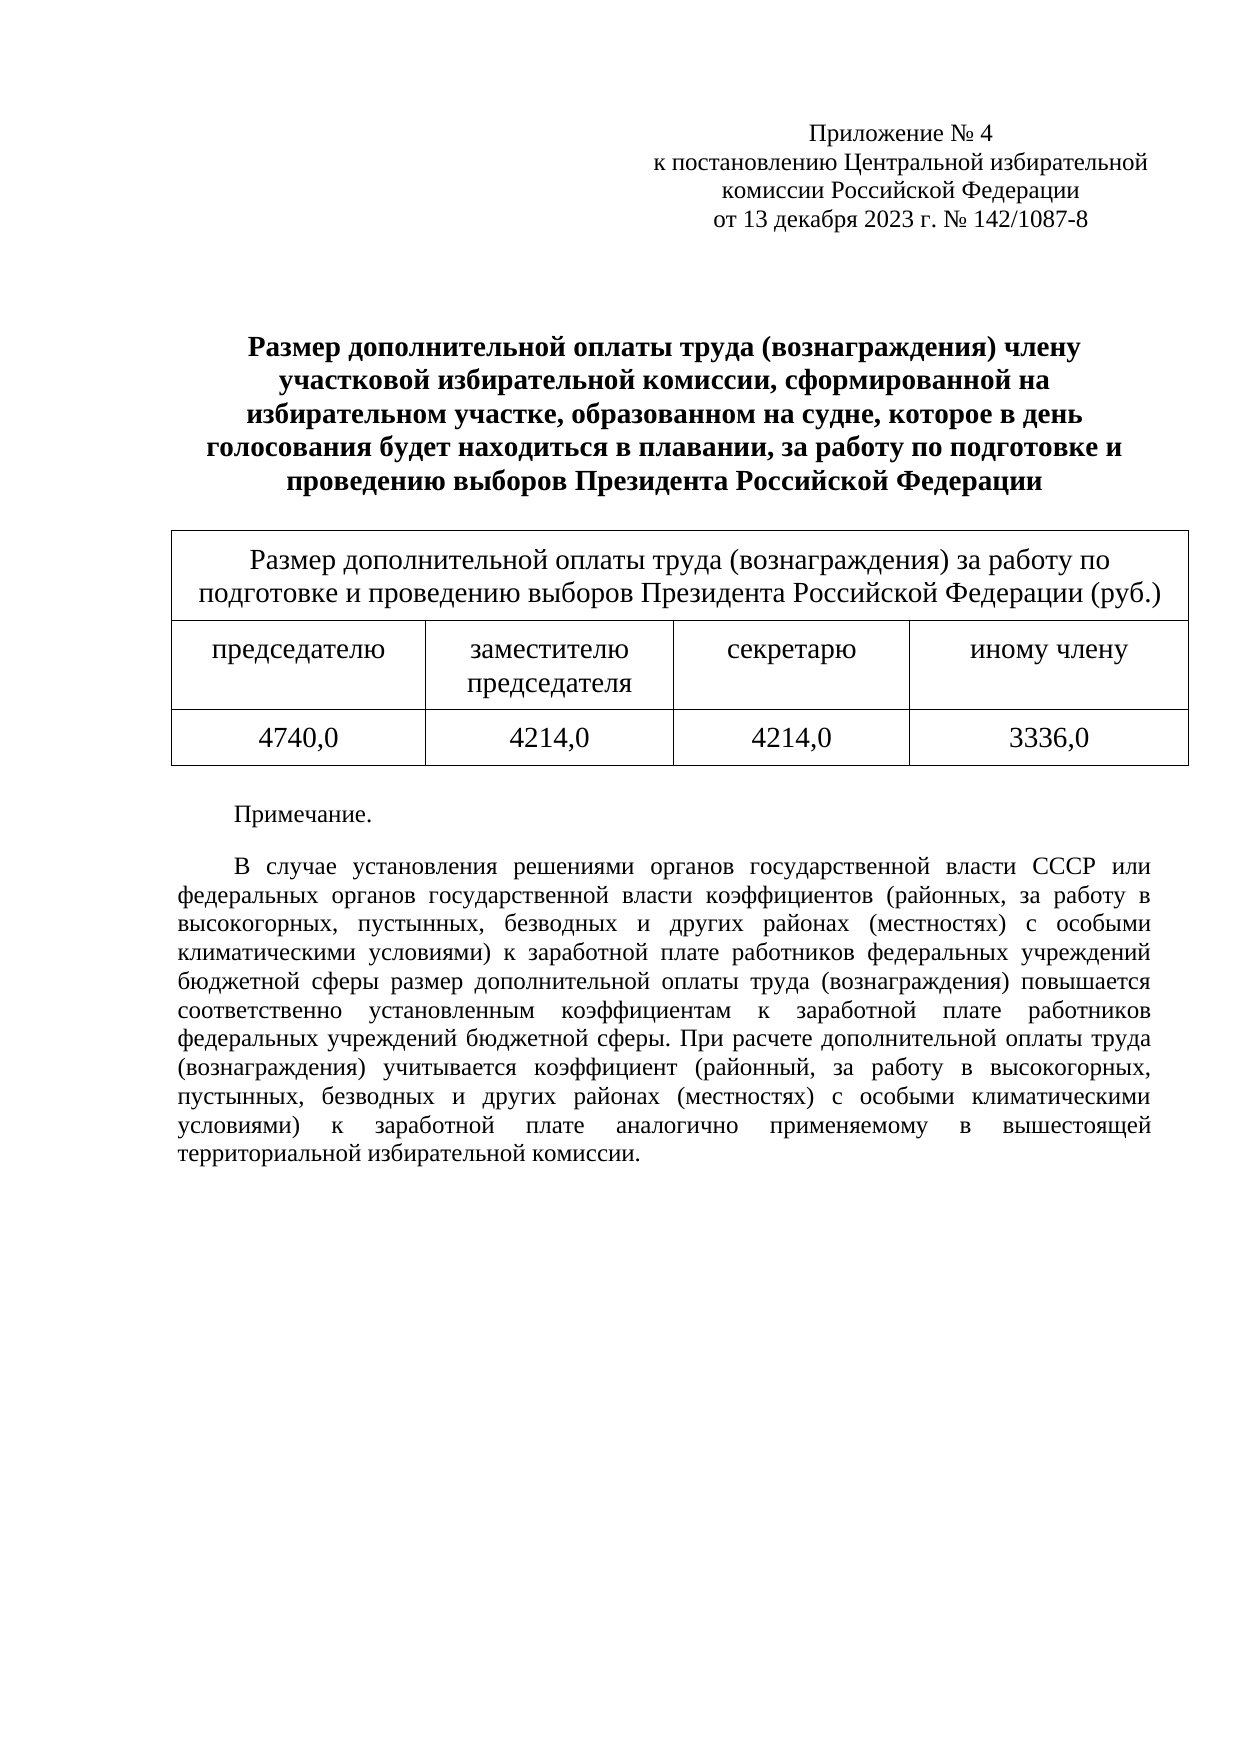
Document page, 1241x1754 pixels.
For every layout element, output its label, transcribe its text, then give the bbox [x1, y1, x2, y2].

text участковой избирательной комиссии, сформированной на [177, 362, 1152, 396]
table_cell секретарю [674, 621, 909, 709]
table_cell 4214,0 [426, 710, 673, 765]
text В случае установления решениями органов государственной власти СССР или федеральных органов государственной власти коэффициентов (районных, за работу в высокогорных, пустынных, безводных и других районах (местностях) с особыми климатическими условиями) к заработной плате работников федеральных учреждений бюджетной сферы размер дополнительной оплаты труда (вознаграждения) повышается соответственно установленным коэффициентам к заработной плате работников федеральных учреждений бюджетной сферы. При расчете дополнительной оплаты труда (вознаграждения) учитывается коэффициент (районный, за работу в высокогорных, пустынных, безводных и других районах (местностях) с особыми климатическими условиями) к заработной плате аналогично применяемому в вышестоящей территориальной избирательной комиссии. [177, 851, 1152, 1167]
text Приложение № 4 [650, 118, 1152, 147]
table_cell председателю [172, 621, 425, 709]
table_cell иному члену [910, 621, 1188, 709]
text Размер дополнительной оплаты труда (вознаграждения) члену [177, 329, 1152, 362]
table_header Размер дополнительной оплаты труда (вознаграждения) за работу по подготовке и проведению выборов Президента Российской Федерации (руб.) [172, 531, 1188, 619]
table_cell 3336,0 [910, 710, 1188, 765]
text от 13 декабря 2023 г. № 142/1087-8 [650, 204, 1152, 233]
text Примечание. [177, 799, 1152, 828]
table_cell 4740,0 [172, 710, 425, 765]
text избирательном участке, образованном на судне, которое в день голосования будет находиться в плавании, за работу по подготовке и проведению выборов Президента Российской Федерации [177, 396, 1152, 497]
table_cell 4214,0 [674, 710, 909, 765]
table_cell заместителю председателя [426, 621, 673, 709]
text к постановлению Центральной избирательной комиссии Российской Федерации [650, 147, 1152, 204]
